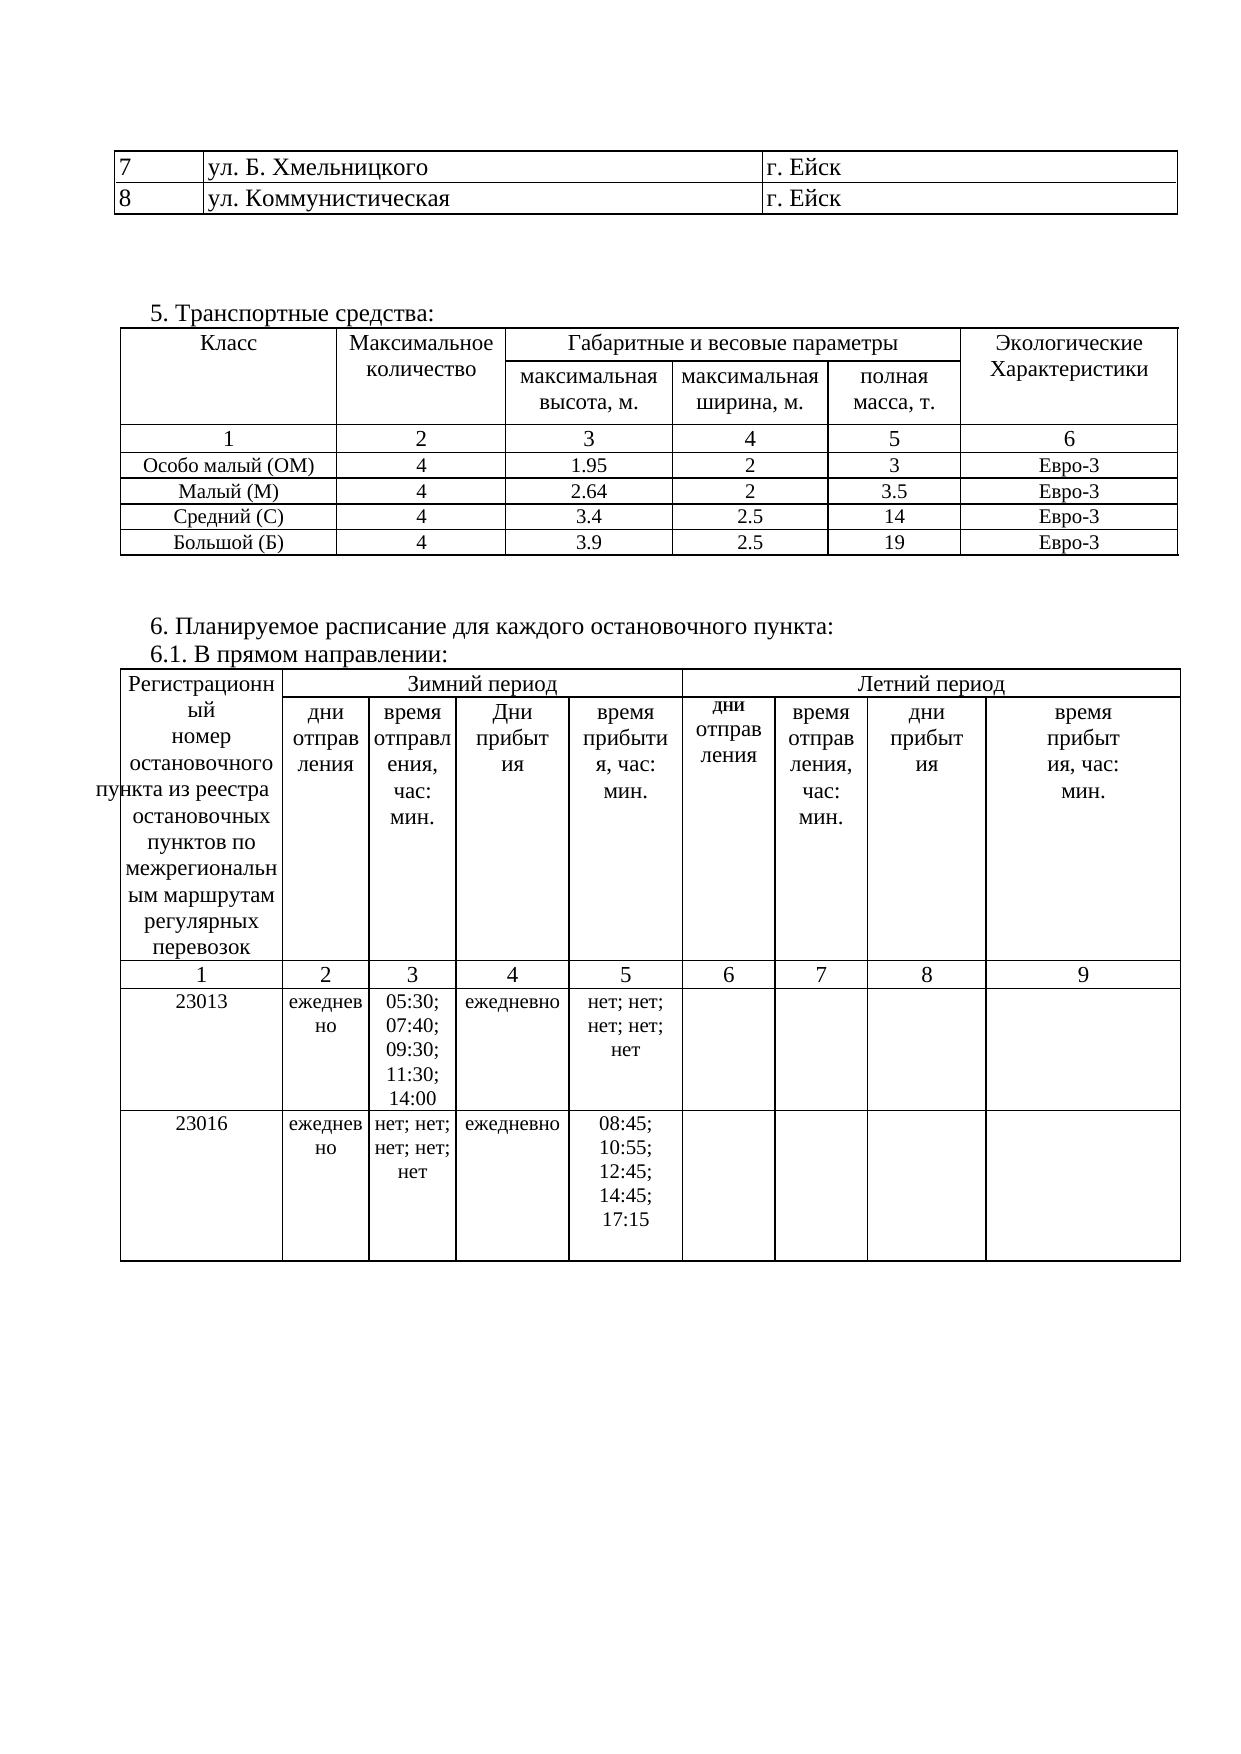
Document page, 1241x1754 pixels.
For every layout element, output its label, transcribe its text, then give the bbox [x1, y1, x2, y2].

table_cell 3 [370, 961, 455, 988]
table_cell ежедневно [283, 989, 368, 1109]
table_cell 3.5 [829, 479, 960, 503]
table_cell ежедневно [457, 1111, 568, 1260]
table_cell 4 [337, 479, 505, 503]
table_cell [868, 989, 985, 1109]
table_cell Дни прибыт ия [457, 698, 568, 960]
table_cell Евро-3 [961, 479, 1177, 503]
table_cell ДНИ отправ ления [683, 698, 774, 960]
table_cell 8 [868, 961, 985, 988]
table_cell нет; нет; нет; нет; нет [570, 989, 682, 1109]
table_cell полная масса, т. [829, 362, 960, 424]
table_cell 1 [121, 961, 282, 988]
table_cell 9 [987, 961, 1180, 988]
table_cell Особо малый (ОМ) [121, 453, 336, 477]
table_cell максимальная ширина, м. [673, 362, 827, 424]
table_cell [776, 1111, 867, 1260]
table_cell [987, 989, 1180, 1109]
table_cell 1.95 [506, 453, 672, 477]
table_cell время прибыти я, час: мин. [570, 698, 682, 960]
table_cell Малый (М) [121, 479, 336, 503]
table_cell время отправ ления, час: мин. [776, 698, 867, 960]
table_cell 7 [776, 961, 867, 988]
table_cell нет; нет; нет; нет; нет [370, 1111, 455, 1260]
table_cell ул. Коммунистическая [204, 183, 762, 213]
table_cell 2 [673, 479, 827, 503]
table_header Регистрационный номер остановочного пункта из реестра остановочных пунктов по межрегиональным маршрутам регулярных перевозок [121, 670, 282, 960]
table_cell 14 [829, 505, 960, 528]
text 5. Транспортные средства: [150, 298, 1090, 327]
table_cell 08:45; 10:55; 12:45; 14:45; 17:15 [570, 1111, 682, 1260]
table_cell г. Ейск [763, 181, 1177, 213]
table_cell Евро-3 [961, 505, 1177, 528]
table_cell 6 [683, 961, 774, 988]
table_cell 4 [457, 961, 568, 988]
table_cell Большой (Б) [121, 530, 336, 554]
table_cell 5 [829, 425, 960, 452]
table_cell 05:30; 07:40; 09:30; 11:30; 14:00 [370, 989, 455, 1109]
table_cell время отправл ения, час: мин. [370, 698, 455, 960]
table_cell дни прибыт ия [868, 698, 985, 960]
table_header Экологические Характеристики [961, 329, 1177, 424]
table_cell 2.64 [506, 479, 672, 503]
table_cell 2.5 [673, 530, 827, 554]
table_cell максимальная высота, м. [506, 362, 672, 424]
text 6. Планируемое расписание для каждого остановочного пункта: [150, 611, 1090, 639]
table_cell 3.9 [506, 530, 672, 554]
table_cell 4 [673, 425, 827, 452]
table_cell 19 [829, 530, 960, 554]
table_cell 1 [121, 425, 336, 452]
table_cell 2 [673, 453, 827, 477]
table_header Зимний период [283, 670, 682, 696]
table_cell Евро-3 [961, 453, 1177, 477]
table_cell 6 [961, 425, 1177, 452]
table_cell 4 [337, 505, 505, 528]
table_cell [776, 989, 867, 1109]
table_cell [987, 1111, 1180, 1260]
table_cell [683, 1111, 774, 1260]
table_cell дни отправ ления [283, 698, 368, 960]
table_cell 23016 [121, 1111, 282, 1260]
table_cell 5 [570, 961, 682, 988]
table_cell 2.5 [673, 505, 827, 528]
table_header Максимальное количество [337, 329, 505, 424]
table_header Габаритные и весовые параметры [506, 329, 960, 360]
table_cell 2 [283, 961, 368, 988]
table_cell ежедневно [457, 989, 568, 1109]
table_cell 23013 [121, 989, 282, 1109]
table_cell ежедневно [283, 1111, 368, 1260]
table_cell 2 [337, 425, 505, 452]
table_cell ул. Б. Хмельницкого [204, 152, 762, 181]
table_cell 4 [337, 530, 505, 554]
table_cell 3.4 [506, 505, 672, 528]
table_cell Средний (С) [121, 505, 336, 528]
table_cell Евро-3 [961, 530, 1177, 554]
table_cell 8 [115, 183, 203, 213]
table_cell г. Ейск [763, 152, 1177, 181]
table_cell время прибыт ия, час: мин. [987, 698, 1180, 960]
table_cell [683, 989, 774, 1109]
table_header Летний период [683, 670, 1180, 696]
table_cell 7 [115, 152, 203, 181]
table_cell 3 [506, 425, 672, 452]
table_cell 4 [337, 453, 505, 477]
text 6.1. В прямом направлении: [150, 639, 1090, 668]
table_cell [868, 1111, 985, 1260]
table_header Класс [121, 329, 336, 424]
table_cell 3 [829, 453, 960, 477]
